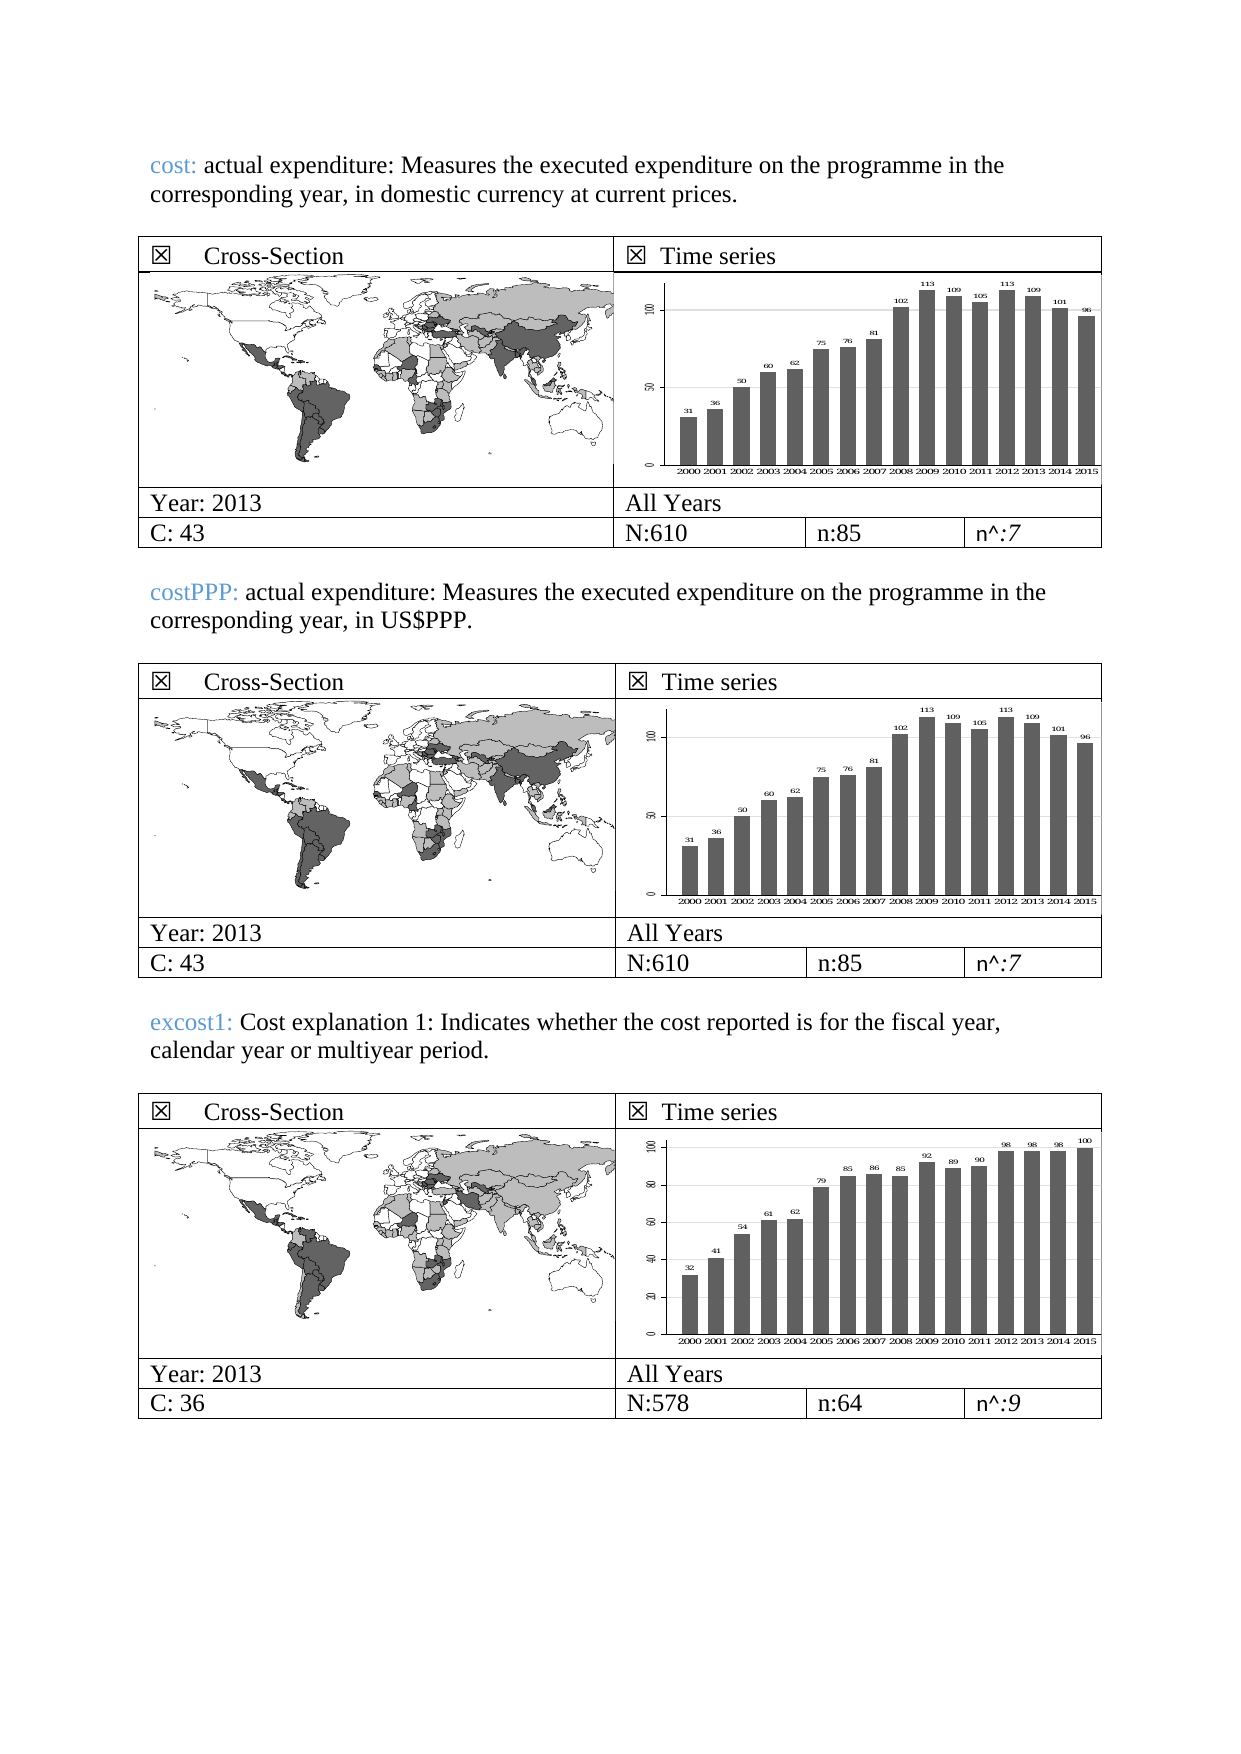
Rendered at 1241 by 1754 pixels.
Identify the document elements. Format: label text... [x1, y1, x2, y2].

table_cell All Years [614, 488, 1101, 517]
table_cell N:578 [616, 1389, 806, 1417]
table_header ☒ Time series [614, 237, 1101, 271]
table_cell N:610 [616, 948, 806, 977]
table_cell All Years [616, 1359, 1101, 1387]
table_cell N:610 [614, 518, 805, 547]
table_cell Year: 2013 [139, 918, 615, 947]
table_cell n:85 [807, 948, 964, 977]
table_header ☒ Time series [616, 1094, 1101, 1128]
table_cell n:85 [806, 518, 964, 547]
table_cell n^:7 [965, 518, 1101, 547]
table_cell Year: 2013 [139, 1359, 615, 1387]
text costPPP: actual expenditure: Measures the executed expenditure on the programme in the corresponding year, in US$PPP. [150, 577, 1090, 634]
table_cell [139, 273, 613, 487]
table_cell [616, 1129, 1101, 1358]
table_cell C: 43 [139, 948, 615, 977]
table_header ☒ Time series [616, 664, 1101, 698]
table_header ☒ Cross-Section [139, 237, 613, 271]
table_cell n^:9 [965, 1389, 1101, 1417]
table_cell [614, 273, 1101, 487]
table_cell Year: 2013 [139, 488, 613, 517]
table_cell n^:7 [965, 948, 1101, 977]
table_header ☒ Cross-Section [139, 1094, 615, 1128]
table_cell C: 36 [139, 1389, 615, 1417]
table_cell C: 43 [139, 518, 613, 547]
table_cell [139, 1129, 615, 1358]
table_cell [616, 699, 1101, 917]
table_cell [139, 699, 615, 917]
table_header ☒ Cross-Section [139, 664, 615, 698]
table_cell All Years [616, 918, 1101, 947]
text cost: actual expenditure: Measures the executed expenditure on the programme in the corresponding year, in domestic currency at current prices. [150, 150, 1090, 207]
table_cell n:64 [807, 1389, 964, 1417]
text excost1: Cost explanation 1: Indicates whether the cost reported is for the fiscal year, calendar year or multiyear period. [150, 1007, 1090, 1064]
